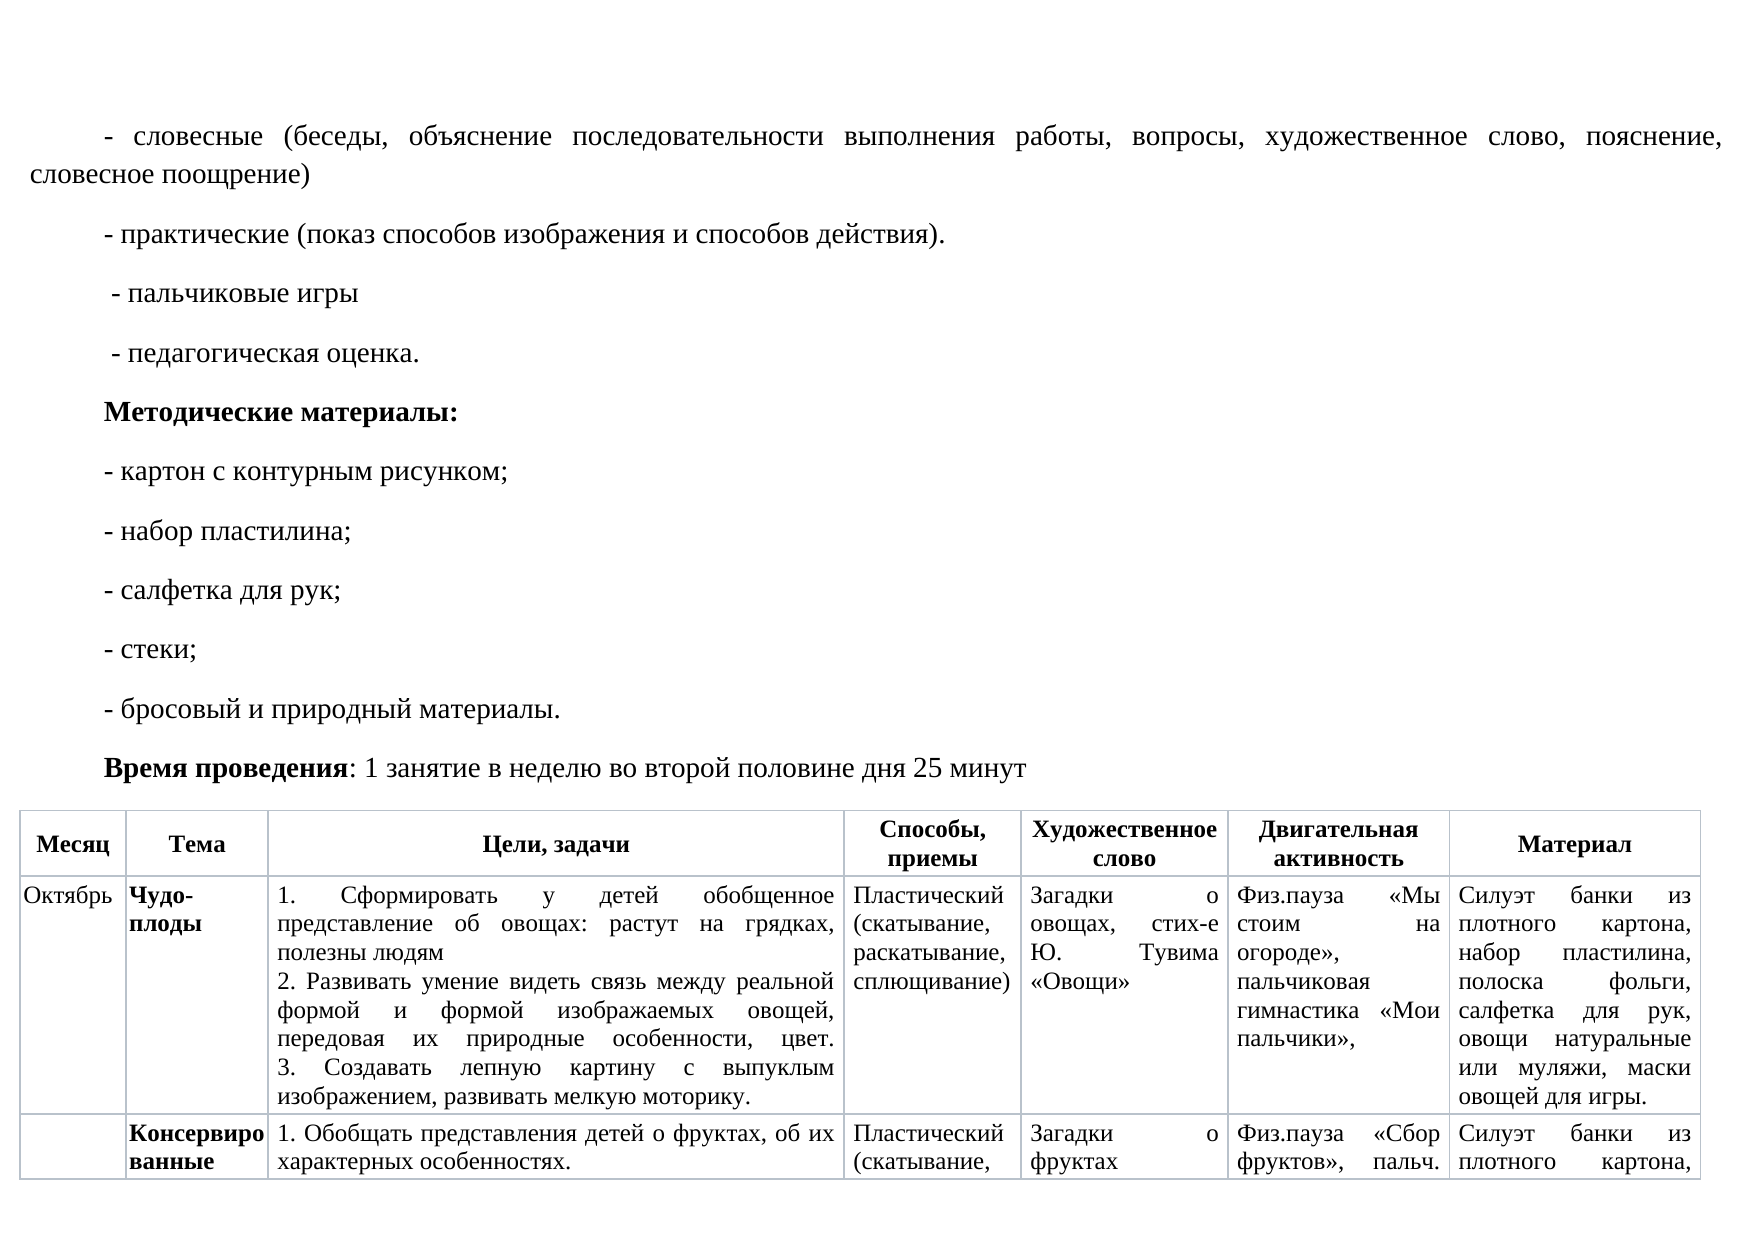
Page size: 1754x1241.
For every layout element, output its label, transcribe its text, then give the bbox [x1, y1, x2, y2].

table_header Тема [127, 811, 267, 875]
text - салфетка для рук; [29, 572, 1724, 606]
text - набор пластилина; [29, 513, 1724, 546]
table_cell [845, 1115, 1020, 1178]
table_cell Чудо-плоды [127, 877, 267, 1113]
table_header Материал [1450, 811, 1700, 875]
table_header Способы, приемы [845, 811, 1020, 875]
table_header Двигательная активность [1229, 811, 1449, 875]
table_header Месяц [21, 811, 125, 875]
table_cell Загадки о фруктах [1022, 1115, 1227, 1178]
table_header Цели, задачи [269, 811, 843, 875]
text - практические (показ способов изображения и способов действия). [29, 216, 1724, 249]
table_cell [127, 1115, 267, 1178]
text Методические материалы: [29, 394, 1724, 428]
text - пальчиковые игры [29, 275, 1724, 309]
table_header Художественное слово [1022, 811, 1227, 875]
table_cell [269, 1115, 843, 1178]
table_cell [1229, 1115, 1449, 1178]
table_cell [21, 1115, 125, 1178]
table_cell 1. Сформировать у детей обобщенное представление об овощах: растут на грядках, полезны людям 2. Развивать умение видеть связь между реальной формой и формой изображаемых овощей, передовая их природные особенности, цвет. 3. Создавать лепную картину с выпуклым изображением, развивать мелкую моторику. [269, 877, 843, 1113]
table_cell Октябрь [21, 877, 125, 1113]
table_cell Силуэт банки из плотного картона, набор пластилина, полоска фольги, салфетка для рук, овощи натуральные или муляжи, маски овощей для игры. [1450, 877, 1700, 1113]
text - стеки; [29, 632, 1724, 665]
text Время проведения: 1 занятие в неделю во второй половине дня 25 минут [29, 750, 1724, 784]
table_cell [1450, 1115, 1700, 1178]
table_cell Пластический (скатывание, раскатывание, сплющивание) [845, 877, 1020, 1113]
text - педагогическая оценка. [29, 335, 1724, 368]
table_cell Загадки о овощах, стих-е Ю. Тувима «Овощи» [1022, 877, 1227, 1113]
text - картон с контурным рисунком; [29, 453, 1724, 487]
table_cell Физ.пауза «Мы стоим на огороде», пальчиковая гимнастика «Мои пальчики», [1229, 877, 1449, 1113]
text - словесные (беседы, объяснение последовательности выполнения работы, вопросы, художественное слово, пояснение, словесное поощрение) [29, 118, 1724, 190]
text - бросовый и природный материалы. [29, 691, 1724, 724]
